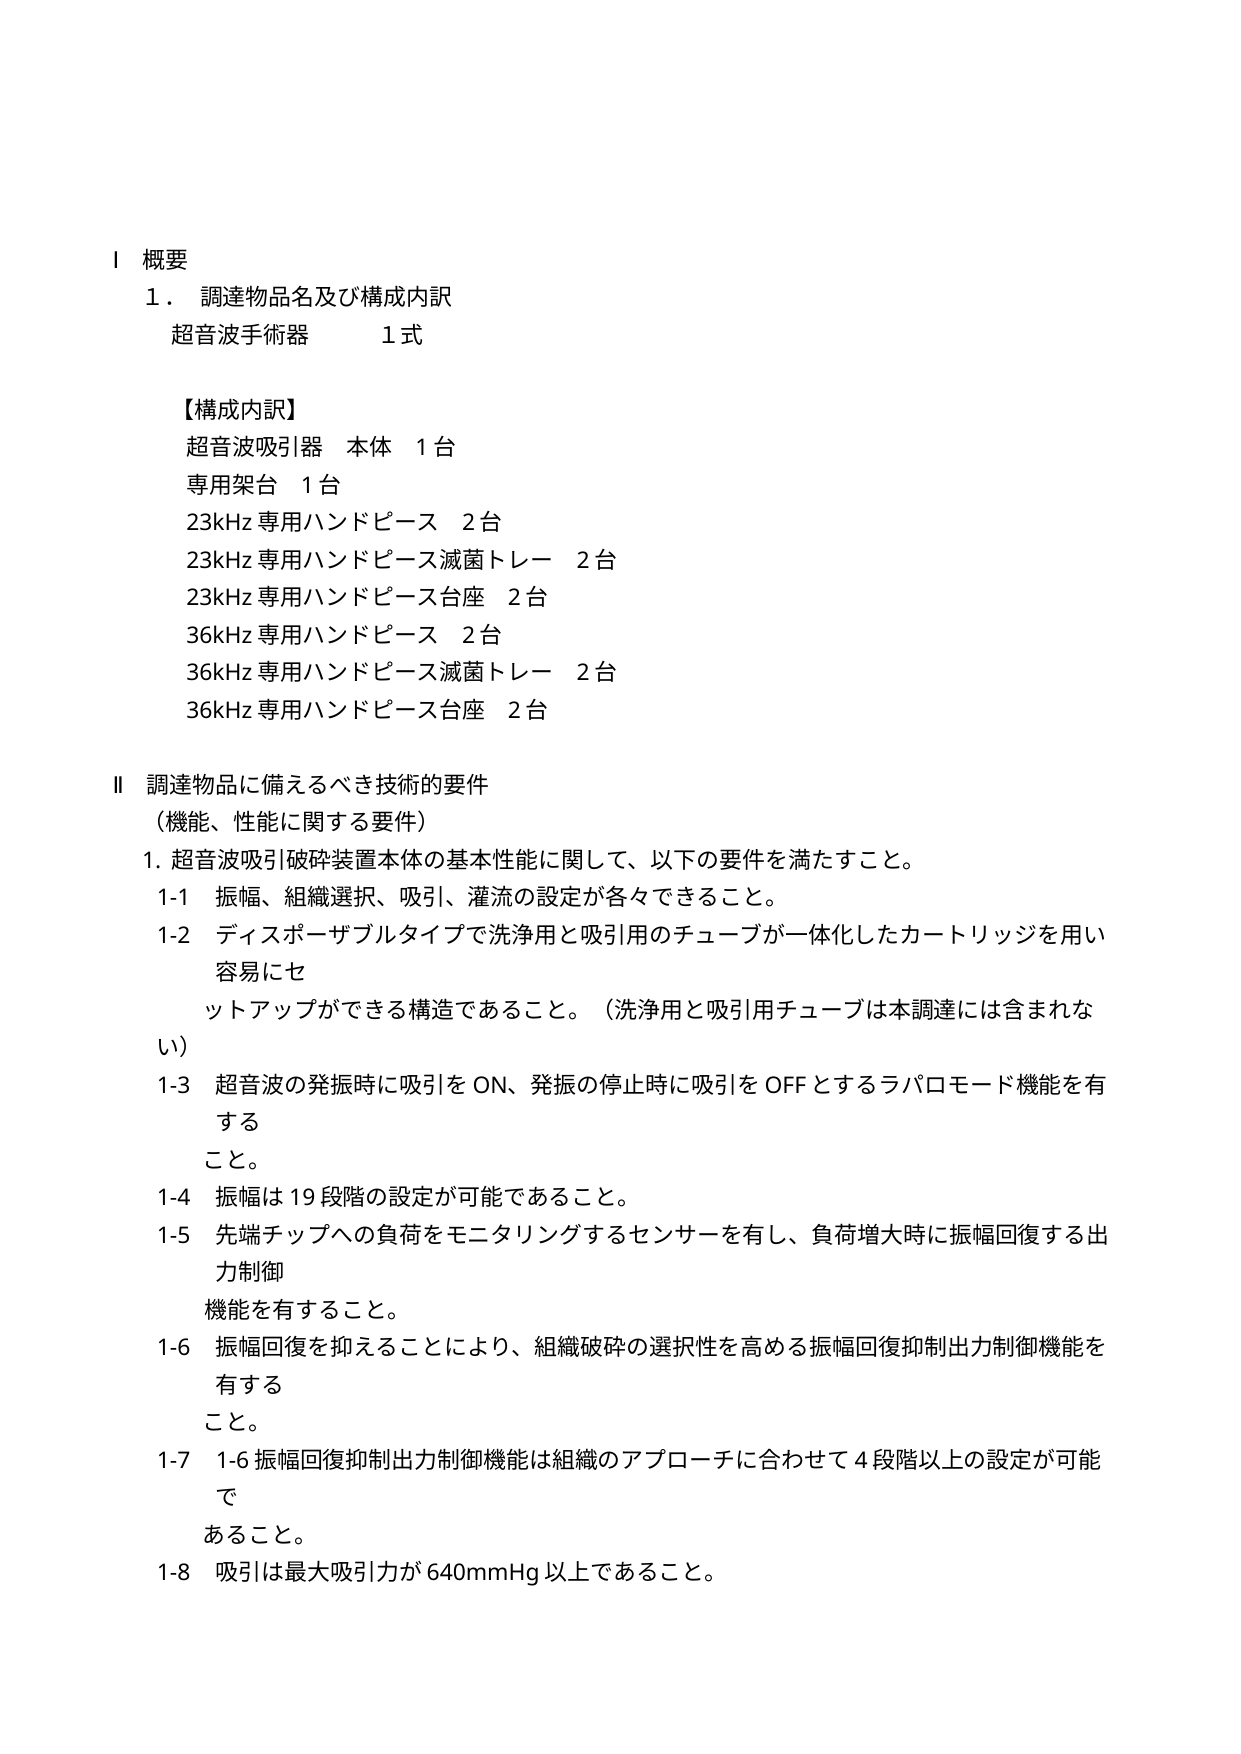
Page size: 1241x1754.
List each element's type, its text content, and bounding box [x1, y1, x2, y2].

text 専用架台 1台 [112, 464, 1116, 502]
list 調達物品名及び構成内訳 [127, 277, 1116, 314]
text 【構成内訳】 [171, 389, 1116, 427]
list 振幅、組織選択、吸引、灌流の設定が各々できること。 [157, 877, 1116, 914]
text 23kHz専用ハンドピース台座 2台 [112, 577, 1116, 614]
list 超音波の発振時に吸引をON、発振の停止時に吸引をOFFとするラパロモード機能を有する [157, 1064, 1116, 1139]
text こと。 [157, 1139, 1116, 1177]
list ディスポーザブルタイプで洗浄用と吸引用のチューブが一体化したカートリッジを用い容易にセ [157, 914, 1116, 989]
text Ⅰ 概要 [112, 239, 1116, 277]
list 振幅回復を抑えることにより、組織破砕の選択性を高める振幅回復抑制出力制御機能を有する [157, 1327, 1116, 1402]
text 36kHz専用ハンドピース 2台 [112, 614, 1116, 652]
text （機能、性能に関する要件） [112, 802, 1116, 839]
list 先端チップへの負荷をモニタリングするセンサーを有し、負荷増大時に振幅回復する出力制御 [157, 1214, 1116, 1289]
text 機能を有すること。 [112, 1289, 1116, 1327]
list 吸引は最大吸引力が640mmHg以上であること。 [157, 1552, 1116, 1589]
text あること。 [157, 1514, 1116, 1552]
text 36kHz専用ハンドピース台座 2台 [112, 689, 1116, 727]
text 超音波吸引器 本体 1台 [112, 427, 1116, 464]
list 超音波吸引破砕装置本体の基本性能に関して、以下の要件を満たすこと。 [142, 839, 1116, 877]
text ットアップができる構造であること。（洗浄用と吸引用チューブは本調達には含まれない） [157, 989, 1116, 1064]
text 36kHz専用ハンドピース滅菌トレー 2台 [112, 652, 1116, 689]
text 23kHz専用ハンドピース 2台 [112, 502, 1116, 539]
text 超音波手術器 １式 [171, 314, 1116, 352]
list 振幅は19段階の設定が可能であること。 [157, 1177, 1116, 1214]
text こと。 [157, 1402, 1116, 1439]
text 23kHz専用ハンドピース滅菌トレー 2台 [112, 539, 1116, 577]
list 1-6振幅回復抑制出力制御機能は組織のアプローチに合わせて4段階以上の設定が可能で [157, 1439, 1116, 1514]
text Ⅱ 調達物品に備えるべき技術的要件 [112, 764, 1116, 802]
